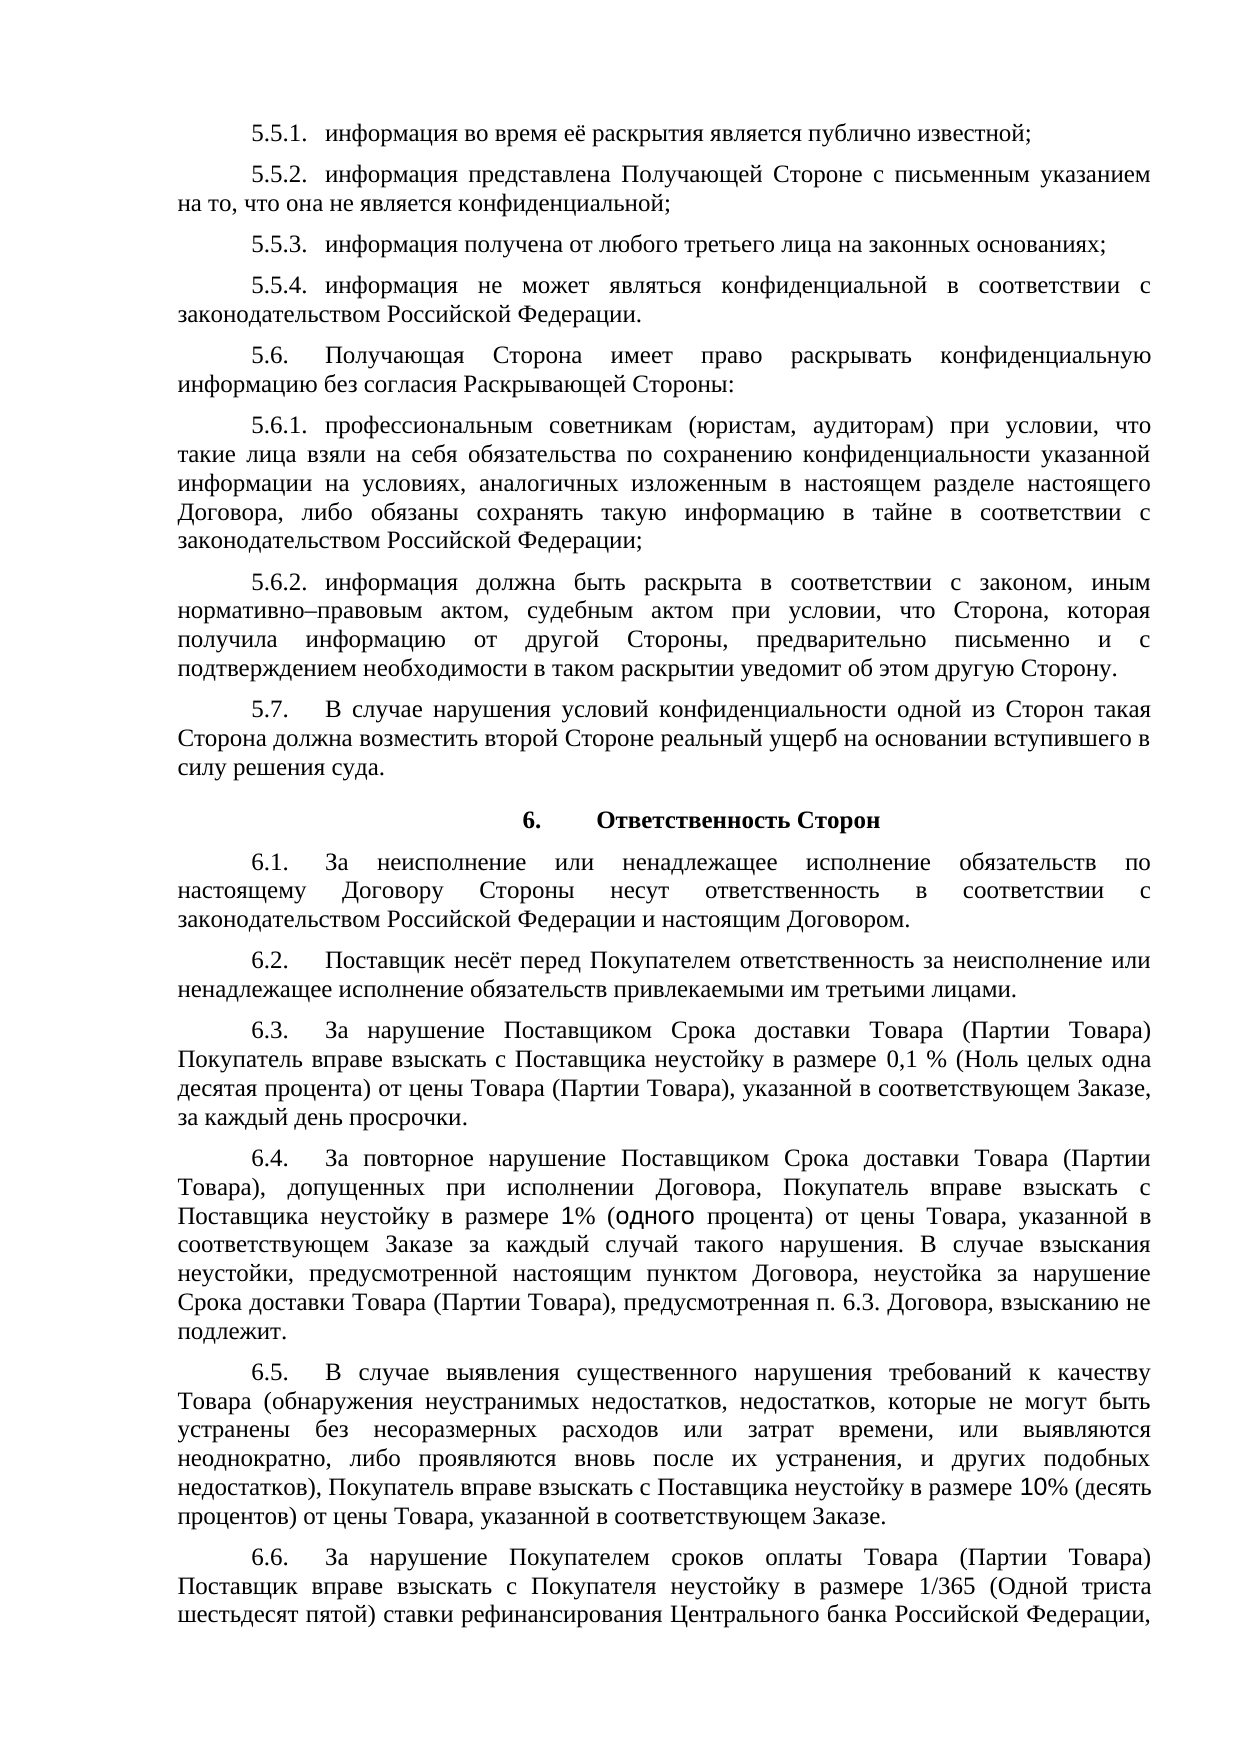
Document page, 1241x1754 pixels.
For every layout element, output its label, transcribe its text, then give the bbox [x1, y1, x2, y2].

list В случае выявления существенного нарушения требований к качеству Товара (обнаружения неустранимых недостатков, недостатков, которые не могут быть устранены без несоразмерных расходов или затрат времени, или выявляются неоднократно, либо проявляются вновь после их устранения, и других подобных недостатков), Покупатель вправе взыскать с Поставщика неустойку в размере 10% (десять процентов) от цены Товара, указанной в соответствующем Заказе. [177, 1357, 1152, 1529]
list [177, 1542, 1152, 1628]
list профессиональным советникам (юристам, аудиторам) при условии, что такие лица взяли на себя обязательства по сохранению конфиденциальности указанной информации на условиях, аналогичных изложенным в настоящем разделе настоящего Договора, либо обязаны сохранять такую информацию в тайне в соответствии с законодательством Российской Федерации; [177, 411, 1152, 554]
list информация должна быть раскрыта в соответствии с законом, иным нормативно–правовым актом, судебным актом при условии, что Сторона, которая получила информацию от другой Стороны, предварительно письменно и с подтверждением необходимости в таком раскрытии уведомит об этом другую Сторону. [177, 567, 1152, 682]
list Получающая Сторона имеет право раскрывать конфиденциальную информацию без согласия Раскрывающей Стороны: [177, 341, 1152, 398]
list информация представлена Получающей Стороне с письменным указанием на то, что она не является конфиденциальной; [177, 159, 1152, 217]
list Поставщик несёт перед Покупателем ответственность за неисполнение или ненадлежащее исполнение обязательств привлекаемыми им третьими лицами. [177, 946, 1152, 1003]
list Ответственность Сторон [177, 806, 1152, 834]
list За нарушение Поставщиком Срока доставки Товара (Партии Товара) Покупатель вправе взыскать с Поставщика неустойку в размере 0,1 % (Ноль целых одна десятая процента) от цены Товара (Партии Товара), указанной в соответствующем Заказе, за каждый день просрочки. [177, 1016, 1152, 1131]
list За повторное нарушение Поставщиком Срока доставки Товара (Партии Товара), допущенных при исполнении Договора, Покупатель вправе взыскать с Поставщика неустойку в размере 1% (одного процента) от цены Товара, указанной в соответствующем Заказе за каждый случай такого нарушения. В случае взыскания неустойки, предусмотренной настоящим пунктом Договора, неустойка за нарушение Срока доставки Товара (Партии Товара), предусмотренная п. 6.3. Договора, взысканию не подлежит. [177, 1143, 1152, 1344]
list информация во время её раскрытия является публично известной; [177, 118, 1152, 147]
list информация получена от любого третьего лица на законных основаниях; [177, 229, 1152, 258]
list За неисполнение или ненадлежащее исполнение обязательств по настоящему Договору Стороны несут ответственность в соответствии с законодательством Российской Федерации и настоящим Договором. [177, 847, 1152, 933]
list информация не может являться конфиденциальной в соответствии с законодательством Российской Федерации. [177, 271, 1152, 328]
list В случае нарушения условий конфиденциальности одной из Сторон такая Сторона должна возместить второй Стороне реальный ущерб на основании вступившего в силу решения суда. [177, 694, 1152, 781]
